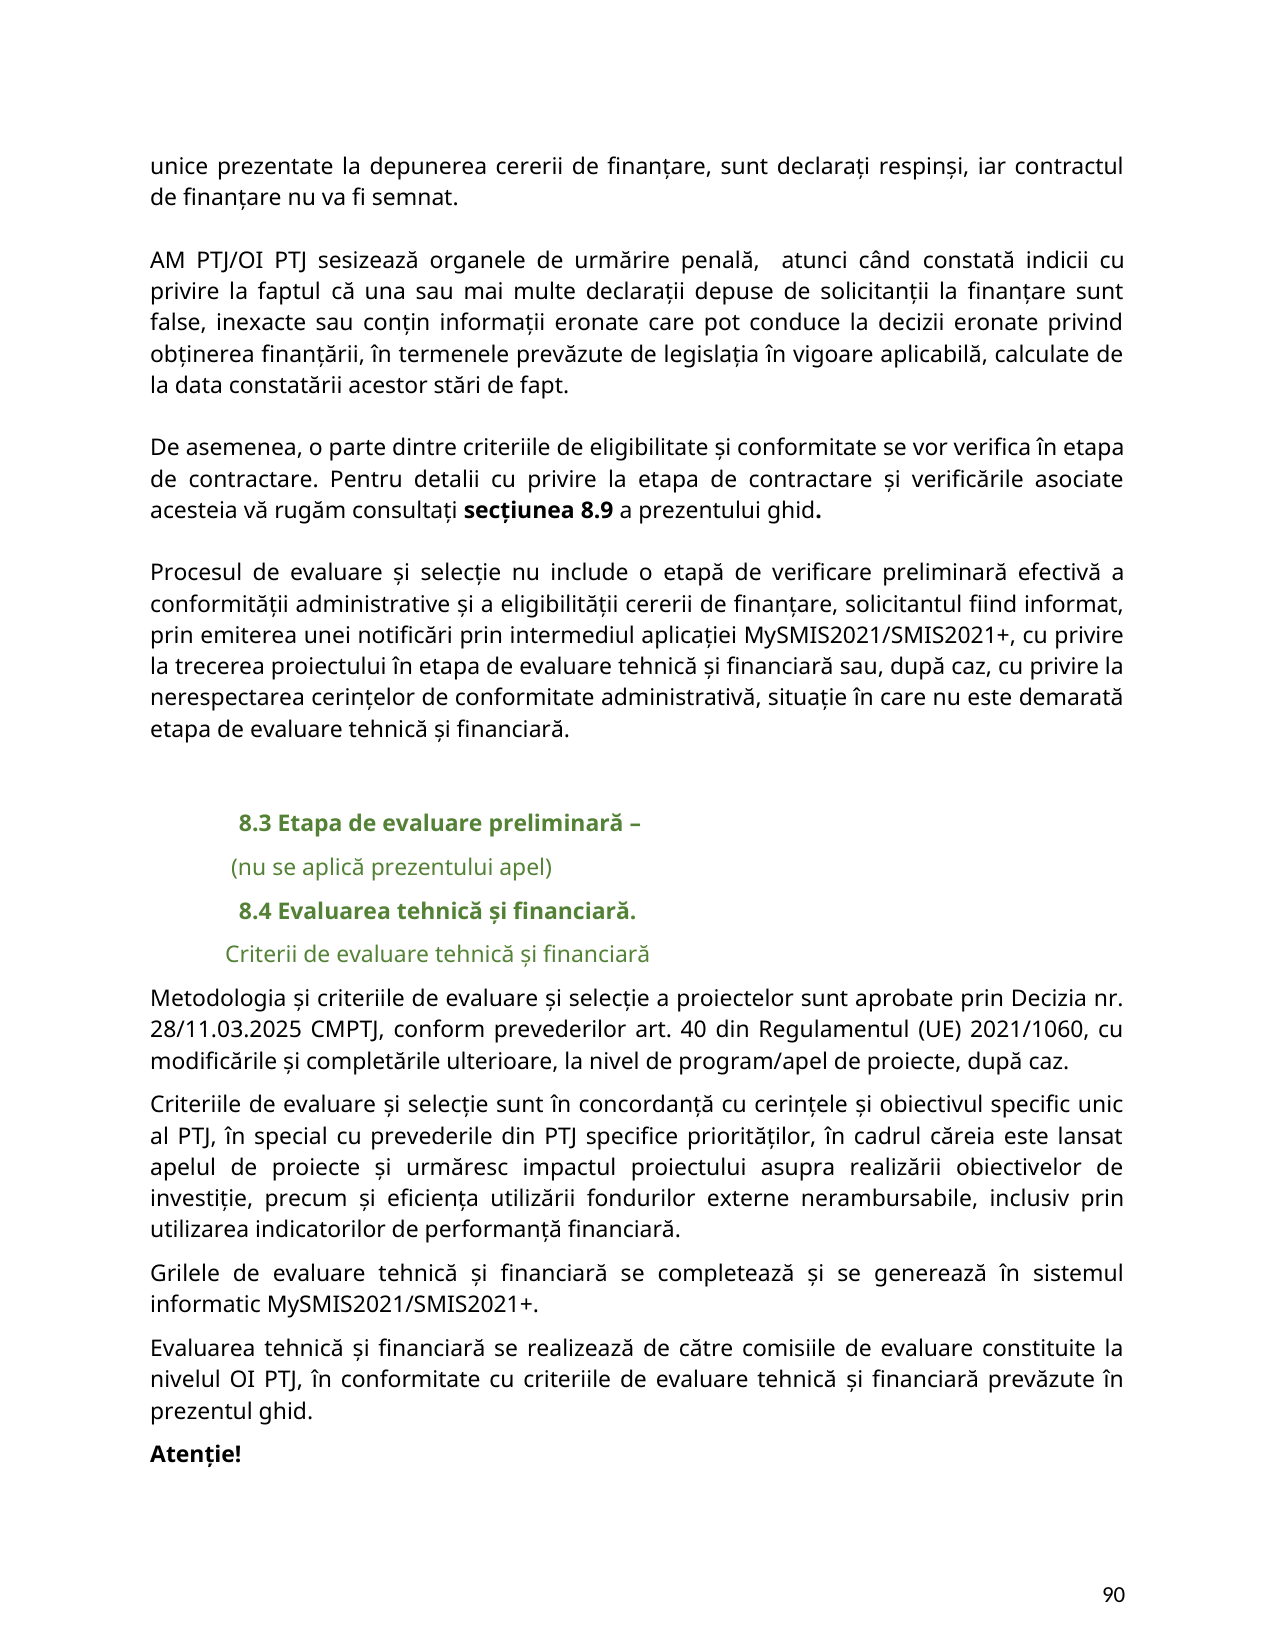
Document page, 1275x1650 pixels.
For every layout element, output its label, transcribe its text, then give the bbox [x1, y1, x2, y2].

text Procesul de evaluare și selecție nu include o etapă de verificare preliminară efectivă a conformității administrative și a eligibilității cererii de finanțare, solicitantul fiind informat, prin emiterea unei notificări prin intermediul aplicației MySMIS2021/SMIS2021+, cu privire la trecerea proiectului în etapa de evaluare tehnică și financiară sau, după caz, cu privire la nerespectarea cerințelor de conformitate administrativă, situație în care nu este demarată etapa de evaluare tehnică și financiară. [150, 556, 1125, 744]
subtitle 8.3 Etapa de evaluare preliminară – [239, 807, 1125, 838]
text Grilele de evaluare tehnică și financiară se completează și se generează în sistemul informatic MySMIS2021/SMIS2021+. [150, 1257, 1125, 1320]
text Metodologia și criteriile de evaluare și selecție a proiectelor sunt aprobate prin Decizia nr. 28/11.03.2025 CMPTJ, conform prevederilor art. 40 din Regulamentul (UE) 2021/1060, cu modificările și completările ulterioare, la nivel de program/apel de proiecte, după caz. [150, 982, 1125, 1076]
text Criteriile de evaluare și selecție sunt în concordanță cu cerințele și obiectivul specific unic al PTJ, în special cu prevederile din PTJ specifice priorităților, în cadrul căreia este lansat apelul de proiecte și urmăresc impactul proiectului asupra realizării obiectivelor de investiție, precum și eficiența utilizării fondurilor externe nerambursabile, inclusiv prin utilizarea indicatorilor de performanță financiară. [150, 1088, 1125, 1245]
text (nu se aplică prezentului apel) [225, 851, 1125, 882]
text Criterii de evaluare tehnică și financiară [225, 938, 1125, 970]
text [150, 150, 1125, 212]
text AM PTJ/OI PTJ sesizează organele de urmărire penală, atunci când constată indicii cu privire la faptul că una sau mai multe declarații depuse de solicitanții la finanțare sunt false, inexacte sau conțin informații eronate care pot conduce la decizii eronate privind obținerea finanțării, în termenele prevăzute de legislația în vigoare aplicabilă, calculate de la data constatării acestor stări de fapt. [150, 244, 1125, 400]
subtitle 8.4 Evaluarea tehnică și financiară. [239, 895, 1125, 926]
text De asemenea, o parte dintre criteriile de eligibilitate și conformitate se vor verifica în etapa de contractare. Pentru detalii cu privire la etapa de contractare și verificările asociate acesteia vă rugăm consultați secțiunea 8.9 a prezentului ghid. [150, 431, 1125, 525]
text Atenție! [150, 1438, 1125, 1470]
text Evaluarea tehnică şi financiară se realizează de către comisiile de evaluare constituite la nivelul OI PTJ, în conformitate cu criteriile de evaluare tehnică şi financiară prevăzute în prezentul ghid. [150, 1332, 1125, 1426]
